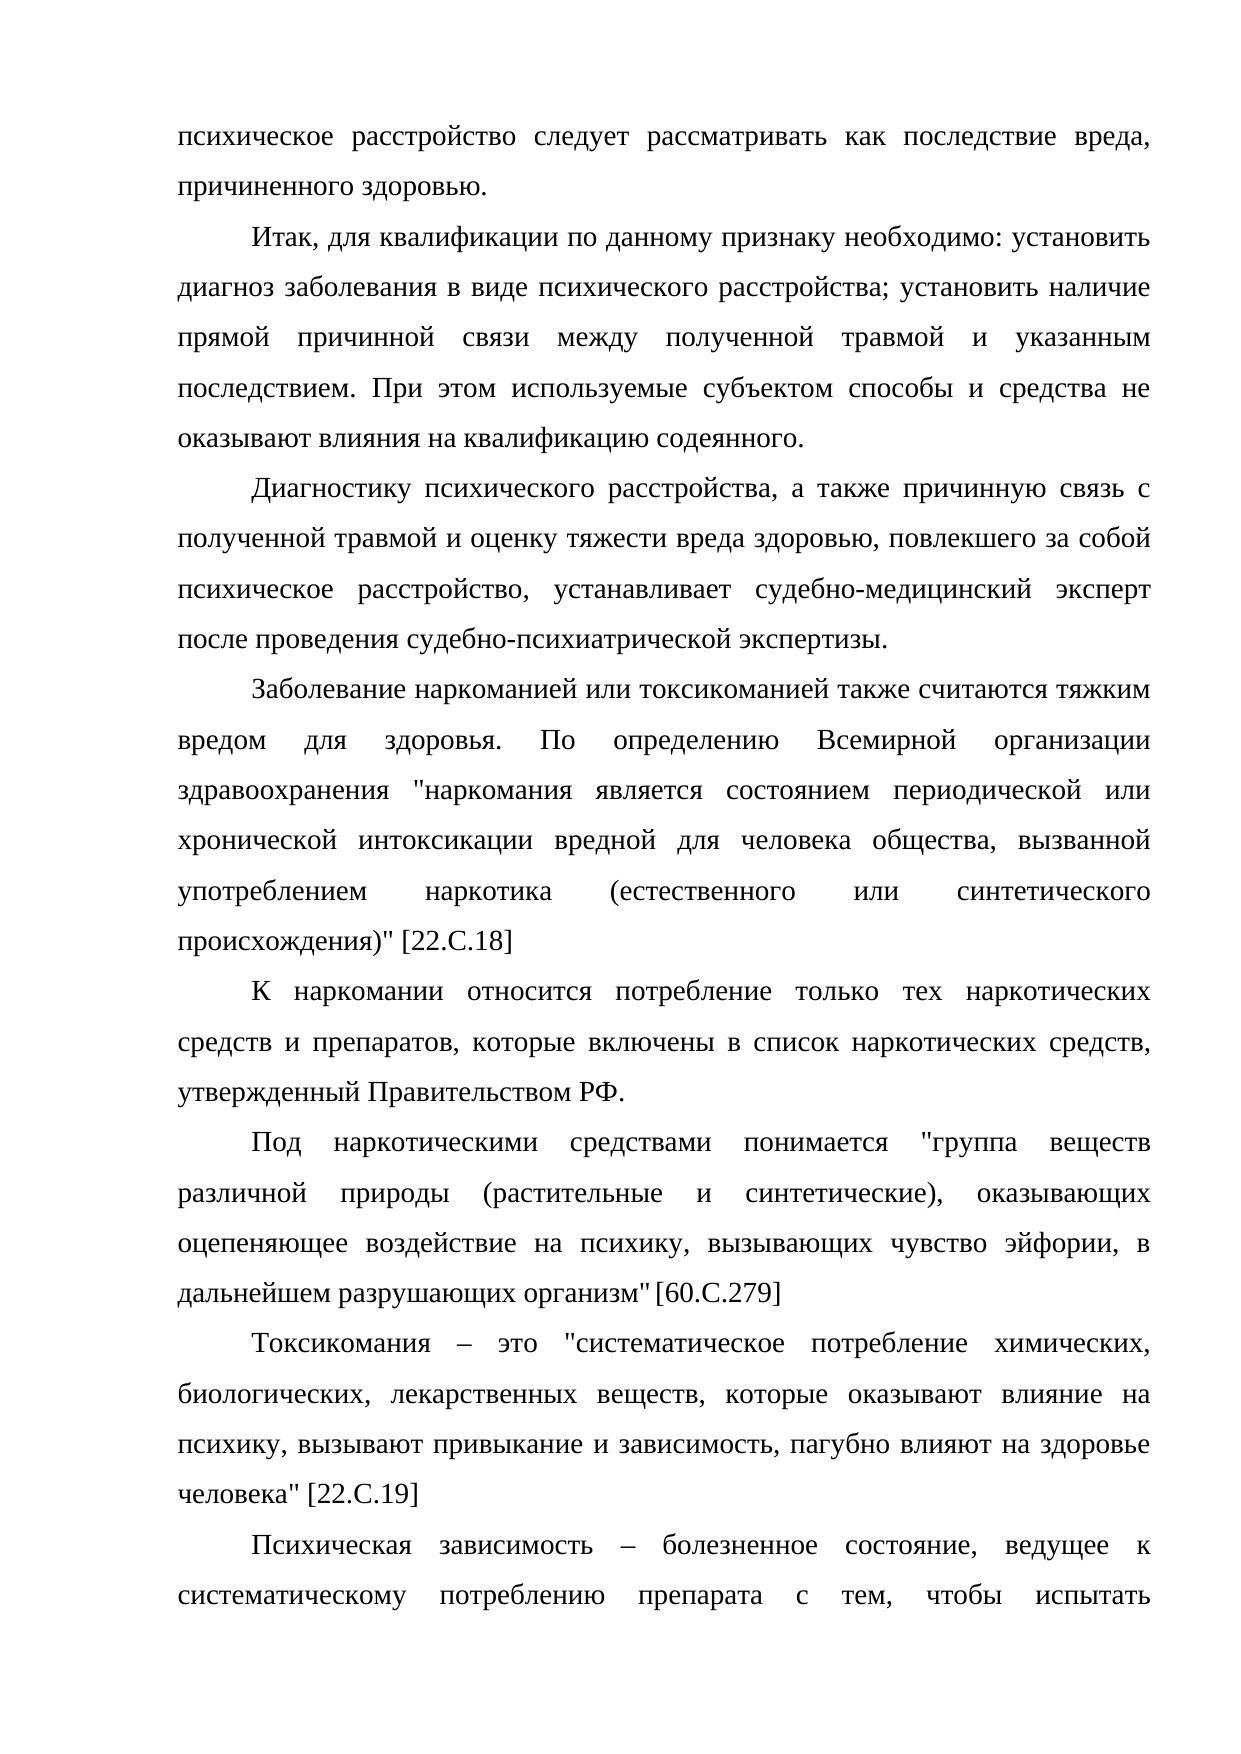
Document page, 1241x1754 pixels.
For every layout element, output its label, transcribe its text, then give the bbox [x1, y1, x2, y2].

text Заболевание наркоманией или токсикоманией также считаются тяжким вредом для здоровья. По определению Всемирной организации здравоохранения "наркомания является состоянием периодической или хронической интоксикации вредной для человека общества, вызванной употреблением наркотика (естественного или синтетического происхождения)" [22.С.18] [177, 672, 1152, 957]
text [177, 118, 1152, 202]
text Токсикомания – это "систематическое потребление химических, биологических, лекарственных веществ, которые оказывают влияние на психику, вызывают привыкание и зависимость, пагубно влияют на здоровье человека" [22.С.19] [177, 1326, 1152, 1510]
text Под наркотическими средствами понимается "группа веществ различной природы (растительные и синтетические), оказывающих оцепеняющее воздействие на психику, вызывающих чувство эйфории, в дальнейшем разрушающих организм" [60.С.279] [177, 1124, 1152, 1309]
text Итак, для квалификации по данному признаку необходимо: установить диагноз заболевания в виде психического расстройства; установить наличие прямой причинной связи между полученной травмой и указанным последствием. При этом используемые субъектом способы и средства не оказывают влияния на квалификацию содеянного. [177, 219, 1152, 453]
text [177, 1527, 1152, 1611]
text К наркомании относится потребление только тех наркотических средств и препаратов, которые включены в список наркотических средств, утвержденный Правительством РФ. [177, 973, 1152, 1108]
text Диагностику психического расстройства, а также причинную связь с полученной травмой и оценку тяжести вреда здоровью, повлекшего за собой психическое расстройство, устанавливает судебно-медицинский эксперт после проведения судебно-психиатрической экспертизы. [177, 470, 1152, 655]
